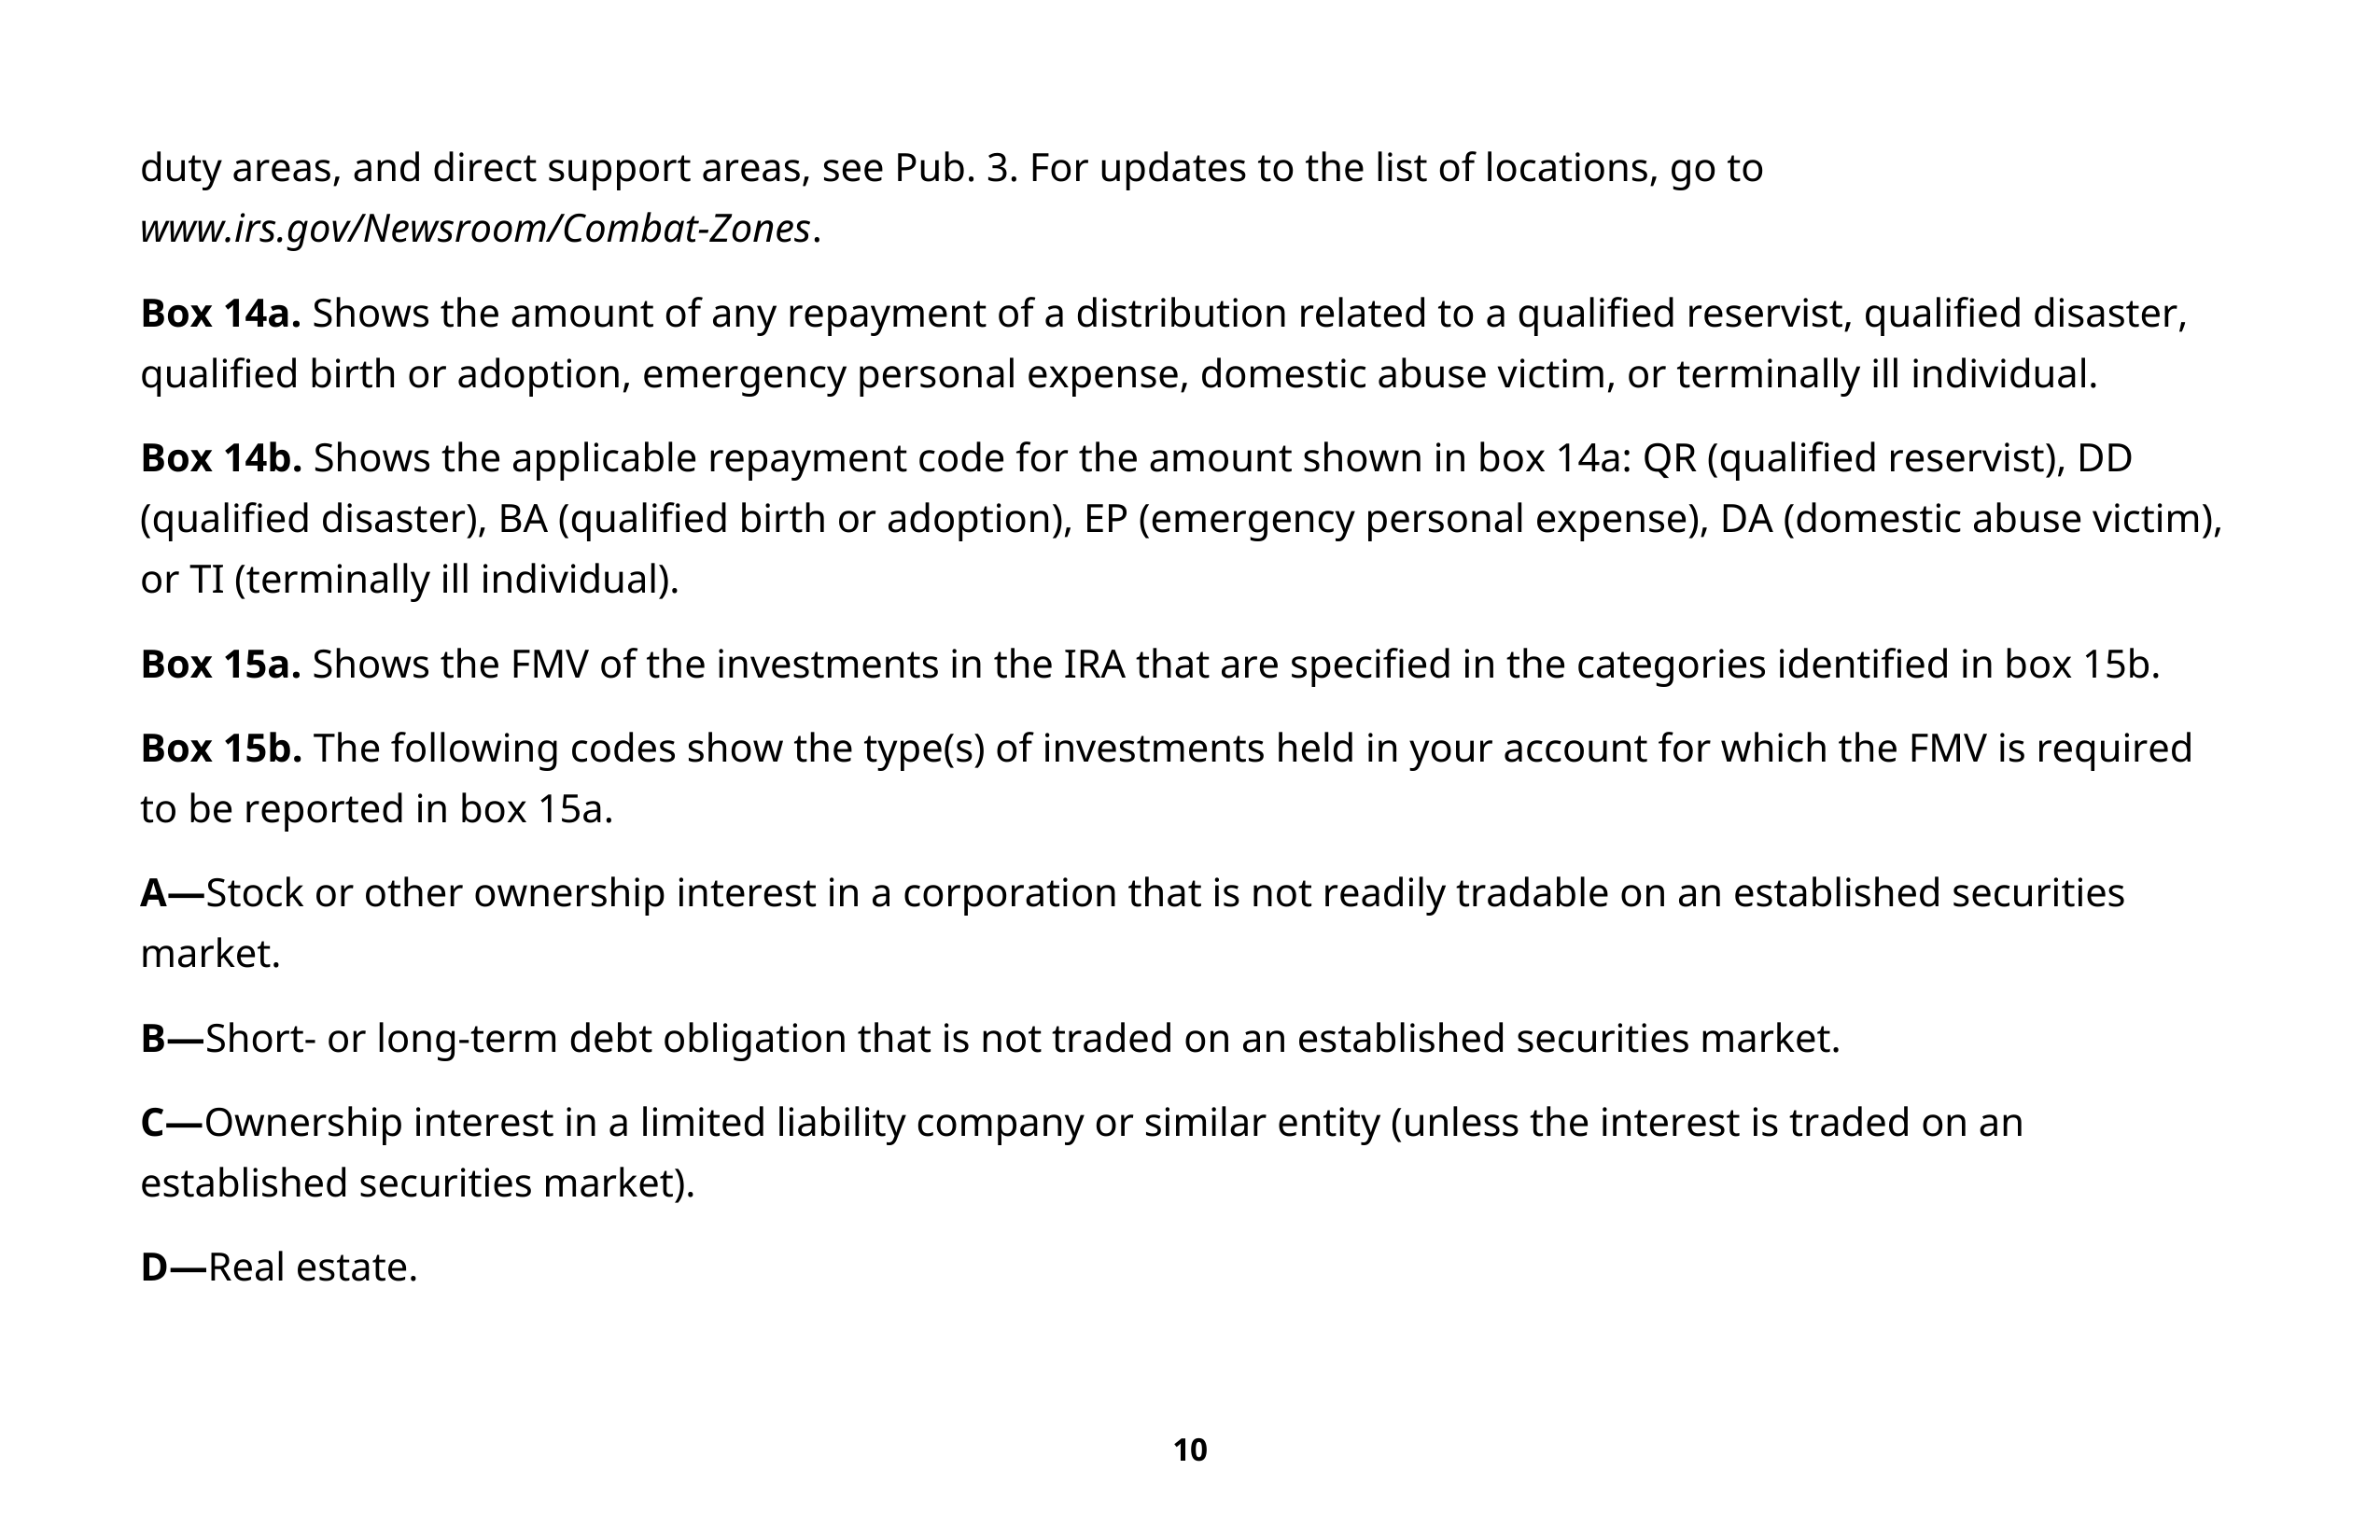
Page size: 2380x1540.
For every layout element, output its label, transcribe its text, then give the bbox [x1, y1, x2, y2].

text C—Ownership interest in a limited liability company or similar entity (unless the interest is traded on an established securities market). [140, 1095, 2240, 1209]
text Box 14a. Shows the amount of any repayment of a distribution related to a qualified reservist, qualified disaster, qualified birth or adoption, emergency personal expense, domestic abuse victim, or terminally ill individual. [140, 285, 2240, 399]
text D—Real estate. [140, 1239, 2240, 1293]
text B—Short- or long-term debt obligation that is not traded on an established securities market. [140, 1010, 2240, 1063]
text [140, 140, 2240, 254]
text Box 15b. The following codes show the type(s) of investments held in your account for which the FMV is required to be reported in box 15a. [140, 721, 2240, 834]
text Box 14b. Shows the applicable repayment code for the amount shown in box 14a: QR (qualified reservist), DD (qualified disaster), BA (qualified birth or adoption), EP (emergency personal expense), DA (domestic abuse victim), or TI (terminally ill individual). [140, 430, 2240, 605]
text Box 15a. Shows the FMV of the investments in the IRA that are specified in the categories identified in box 15b. [140, 636, 2240, 689]
text A—Stock or other ownership interest in a corporation that is not readily tradable on an established securities market. [140, 865, 2240, 979]
